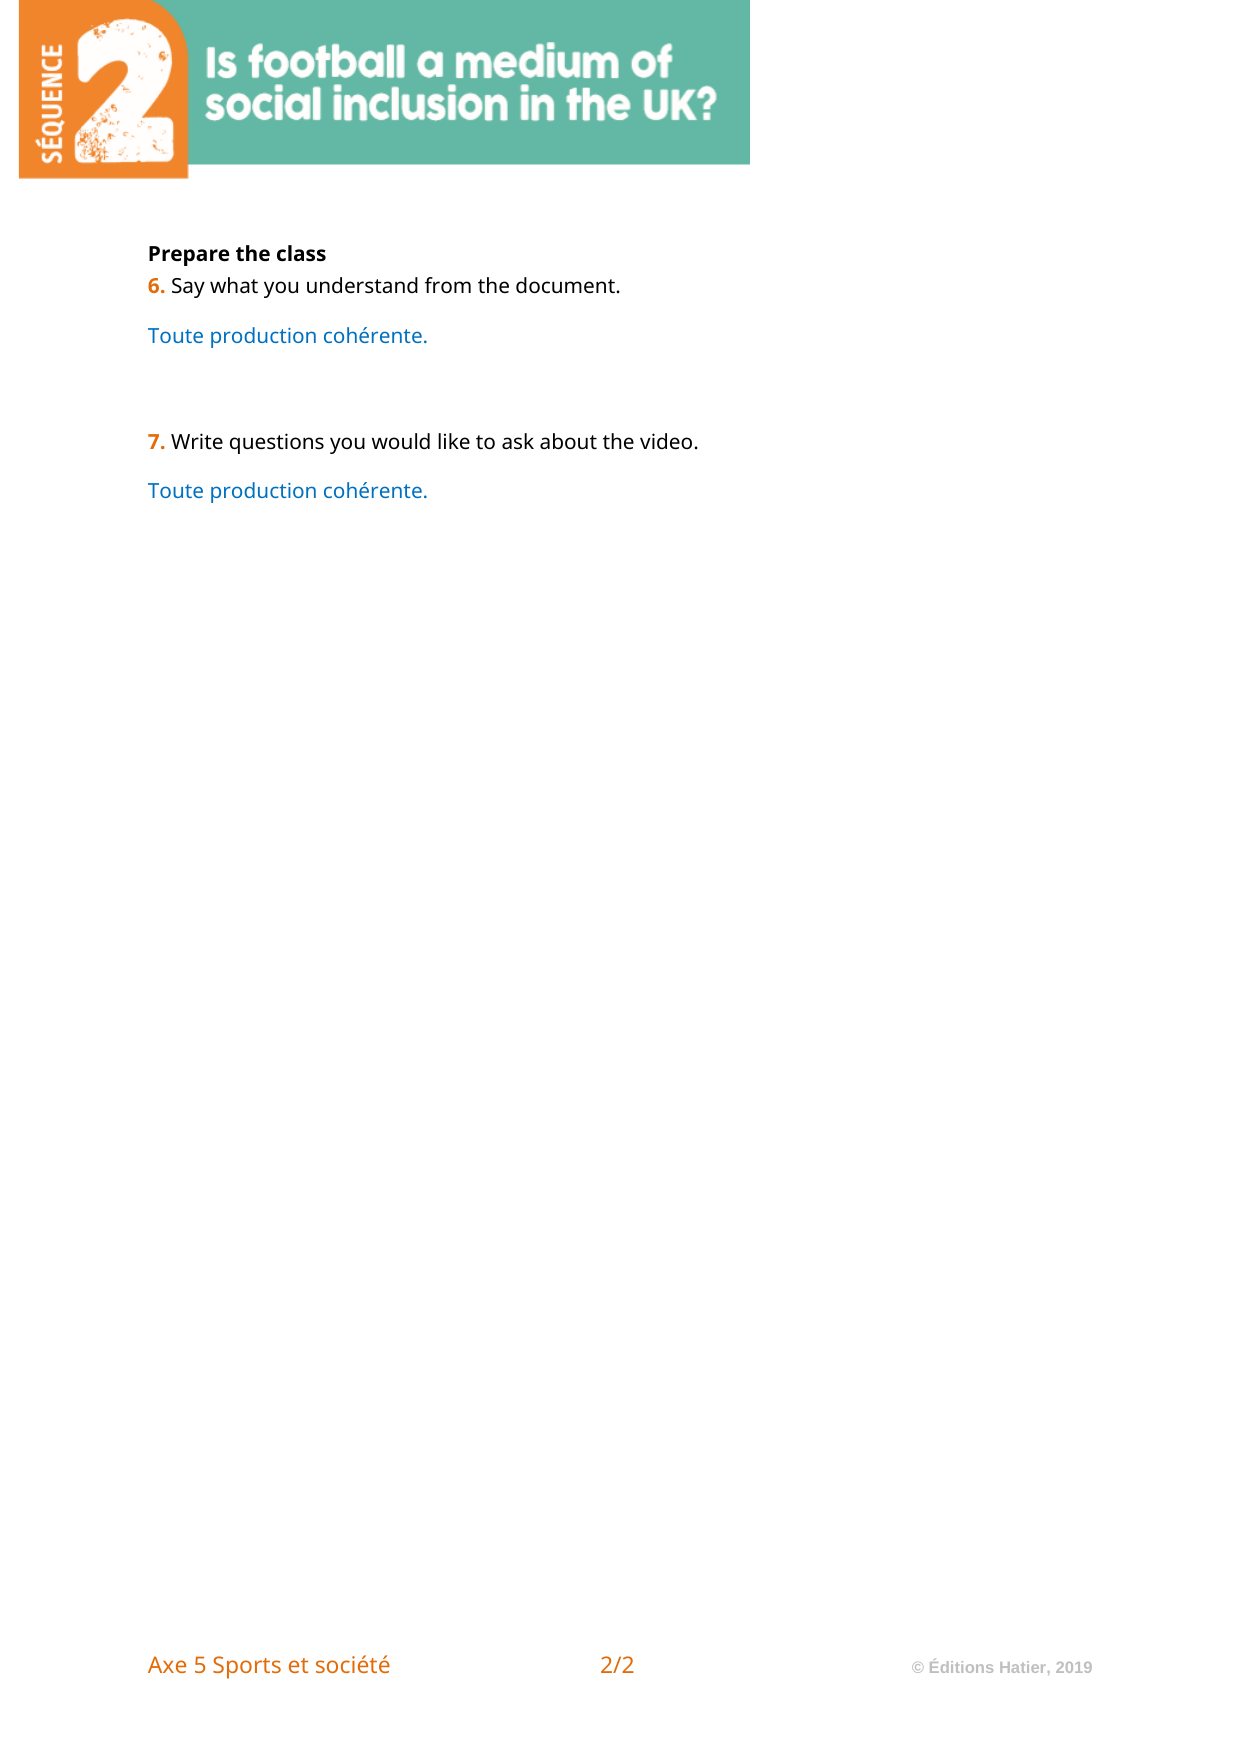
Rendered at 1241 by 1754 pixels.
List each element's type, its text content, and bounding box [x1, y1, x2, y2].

text Toute production cohérente. [148, 476, 1093, 505]
text 6. Say what you understand from the document. [148, 271, 1093, 300]
text Toute production cohérente. [148, 321, 1093, 349]
text 7. Write questions you would like to ask about the video. [148, 427, 1093, 456]
picture [18, 0, 749, 188]
text Prepare the class [148, 239, 1093, 267]
